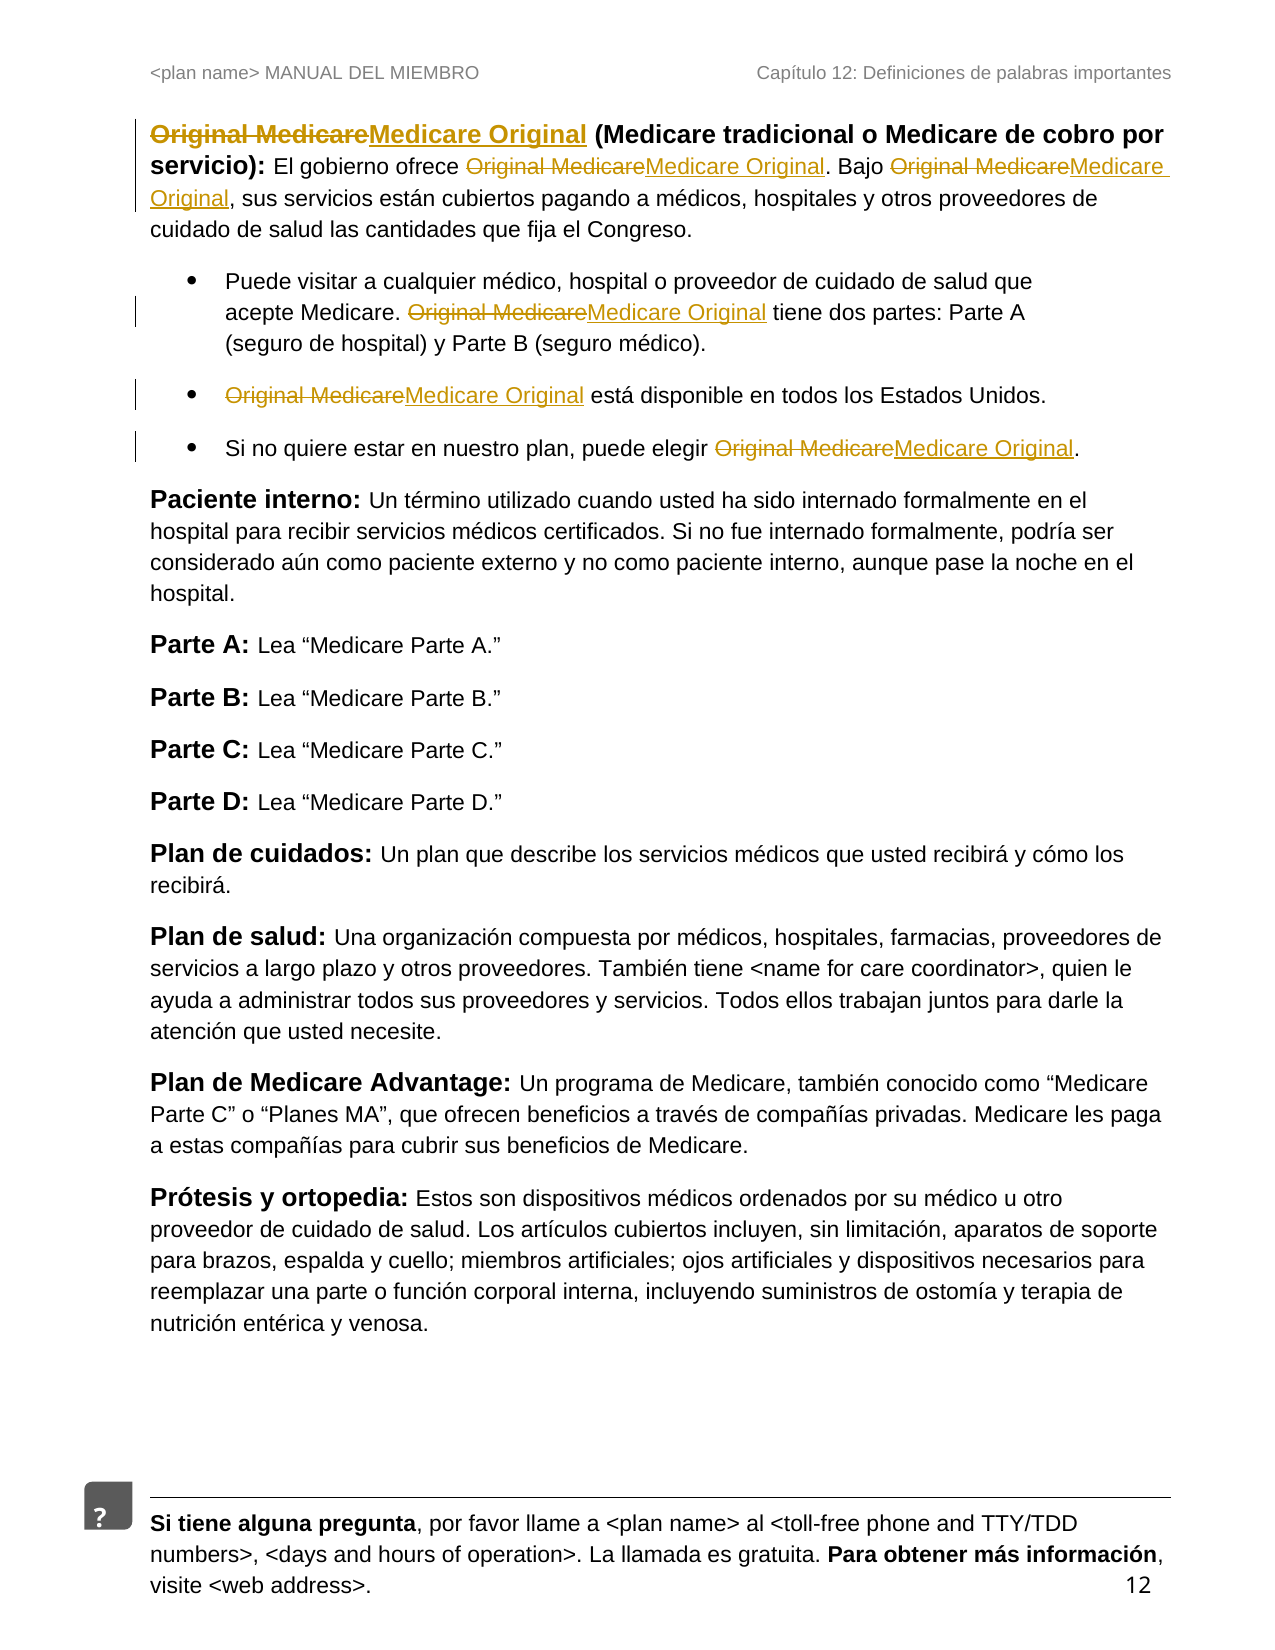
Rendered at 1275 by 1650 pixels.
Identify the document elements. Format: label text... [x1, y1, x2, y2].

text Paciente interno: Un término utilizado cuando usted ha sido internado formalmente en el hospital para recibir servicios médicos certificados. Si no fue internado formalmente, podría ser considerado aún como paciente externo y no como paciente interno, aunque pase la noche en el hospital. [150, 483, 1171, 608]
text Plan de salud: Una organización compuesta por médicos, hospitales, farmacias, proveedores de servicios a largo plazo y otros proveedores. También tiene <name for care coordinator>, quien le ayuda a administrar todos sus proveedores y servicios. Todos ellos trabajan juntos para darle la atención que usted necesite. [150, 921, 1171, 1046]
text (Medicare tradicional o Medicare de cobro por servicio): El gobierno ofrece . Bajo , sus servicios están cubiertos pagando a médicos, hospitales y otros proveedores de cuidado de salud las cantidades que fija el Congreso. [150, 118, 1171, 243]
text Plan de cuidados: Un plan que describe los servicios médicos que usted recibirá y cómo los recibirá. [150, 837, 1171, 900]
text Parte C: Lea “Medicare Parte C.” [150, 733, 1171, 764]
text Prótesis y ortopedia: Estos son dispositivos médicos ordenados por su médico u otro proveedor de cuidado de salud. Los artículos cubiertos incluyen, sin limitación, aparatos de soporte para brazos, espalda y cuello; miembros artificiales; ojos artificiales y dispositivos necesarios para reemplazar una parte o función corporal interna, incluyendo suministros de ostomía y terapia de nutrición entérica y venosa. [150, 1181, 1171, 1337]
list está disponible en todos los Estados Unidos. [187, 379, 1096, 410]
text Plan de Medicare Advantage: Un programa de Medicare, también conocido como “Medicare Parte C” o “Planes MA”, que ofrecen beneficios a través de compañías privadas. Medicare les paga a estas compañías para cubrir sus beneficios de Medicare. [150, 1066, 1171, 1160]
text Parte B: Lea “Medicare Parte B.” [150, 681, 1171, 712]
text Parte D: Lea “Medicare Parte D.” [150, 785, 1171, 816]
text Parte A: Lea “Medicare Parte A.” [150, 629, 1171, 660]
list Puede visitar a cualquier médico, hospital o proveedor de cuidado de salud que acepte Medicare. tiene dos partes: Parte A (seguro de hospital) y Parte B (seguro médico). [187, 264, 1096, 358]
list Si no quiere estar en nuestro plan, puede elegir . [187, 431, 1096, 462]
